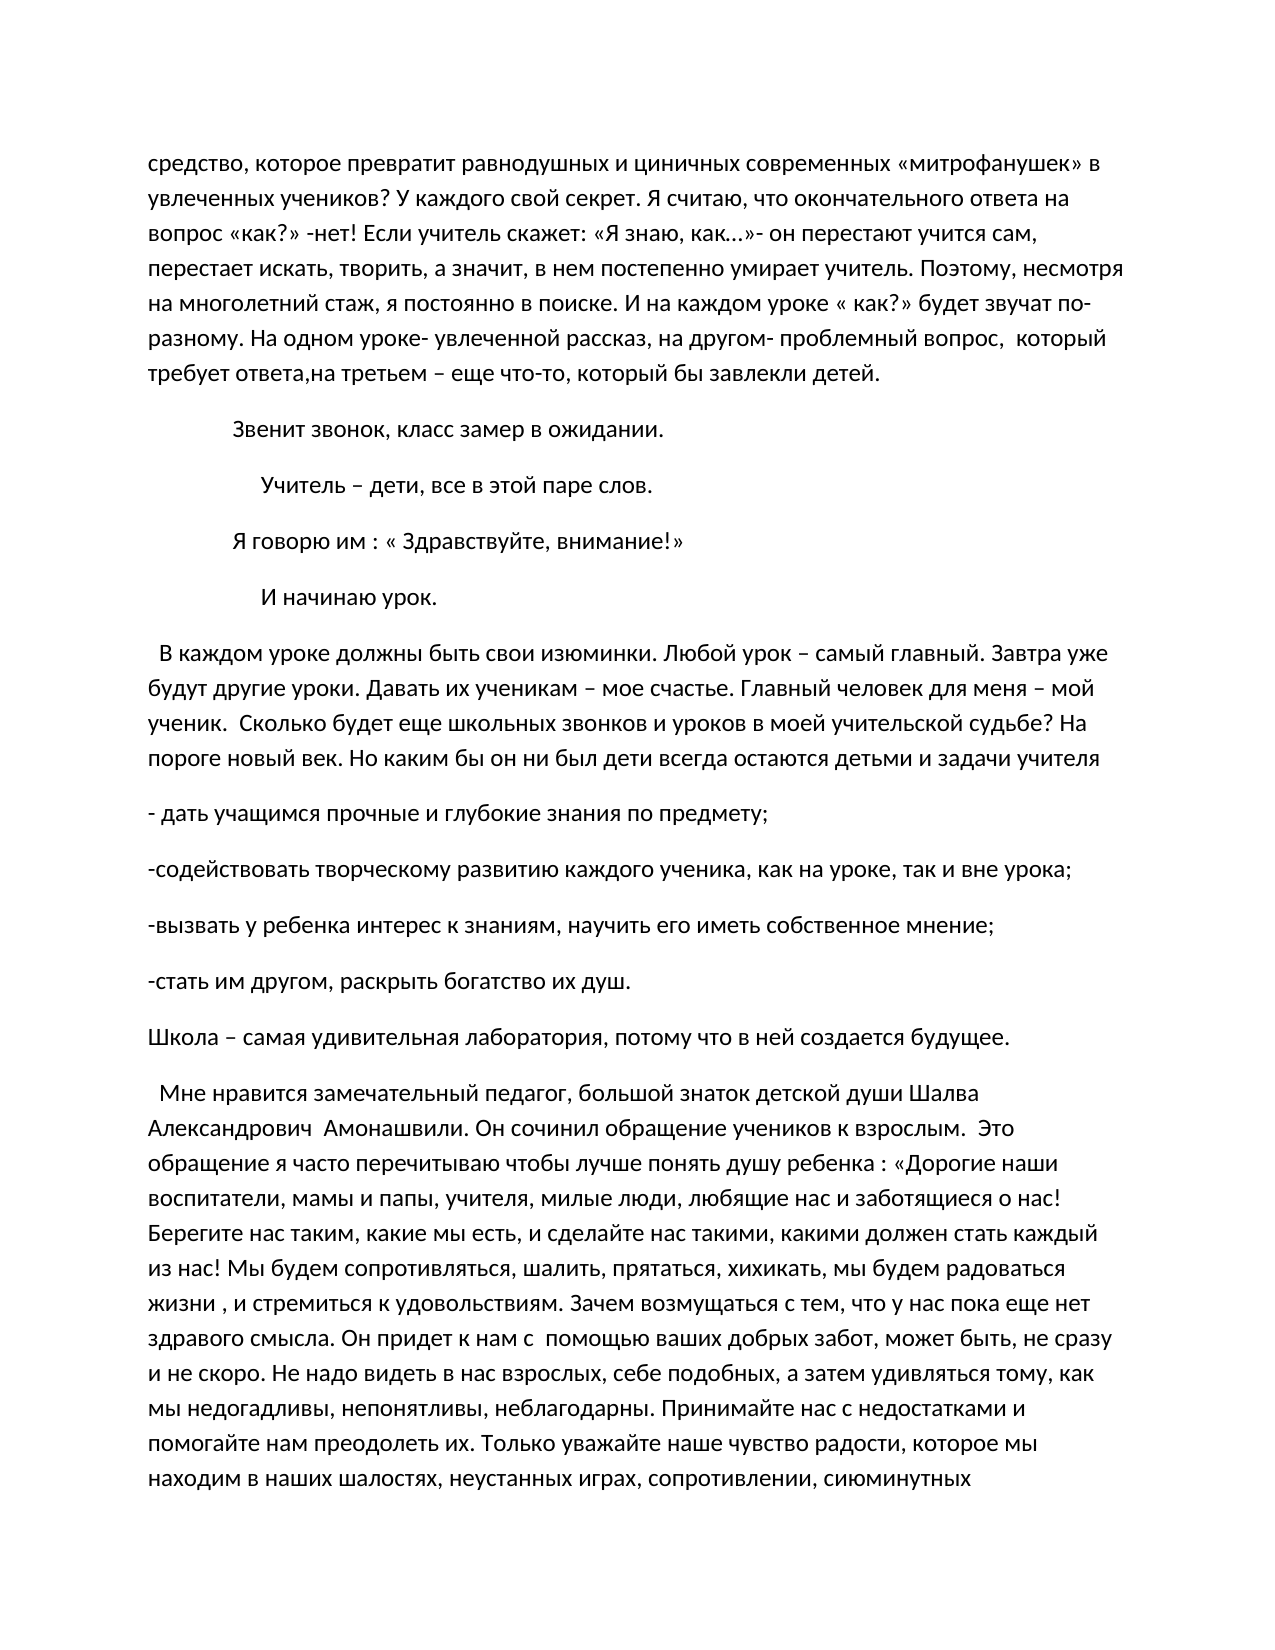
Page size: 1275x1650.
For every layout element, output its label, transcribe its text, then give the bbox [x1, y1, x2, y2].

text - дать учащимся прочные и глубокие знания по предмету; [148, 798, 1127, 828]
text Учитель – дети, все в этой паре слов. [148, 469, 1127, 500]
text -стать им другом, раскрыть богатство их душ. [148, 965, 1127, 996]
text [148, 1077, 1127, 1492]
text И начинаю урок. [148, 581, 1127, 611]
text Я говорю им : « Здравствуйте, внимание!» [148, 525, 1127, 556]
text -вызвать у ребенка интерес к знаниям, научить его иметь собственное мнение; [148, 909, 1127, 940]
text Звенит звонок, класс замер в ожидании. [148, 413, 1127, 444]
text -содействовать творческому развитию каждого ученика, как на уроке, так и вне урока; [148, 853, 1127, 884]
text Школа – самая удивительная лаборатория, потому что в ней создается будущее. [148, 1021, 1127, 1051]
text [148, 148, 1127, 388]
text В каждом уроке должны быть свои изюминки. Любой урок – самый главный. Завтра уже будут другие уроки. Давать их ученикам – мое счастье. Главный человек для меня – мой ученик. Сколько будет еще школьных звонков и уроков в моей учительской судьбе? На пороге новый век. Но каким бы он ни был дети всегда остаются детьми и задачи учителя [148, 637, 1127, 772]
